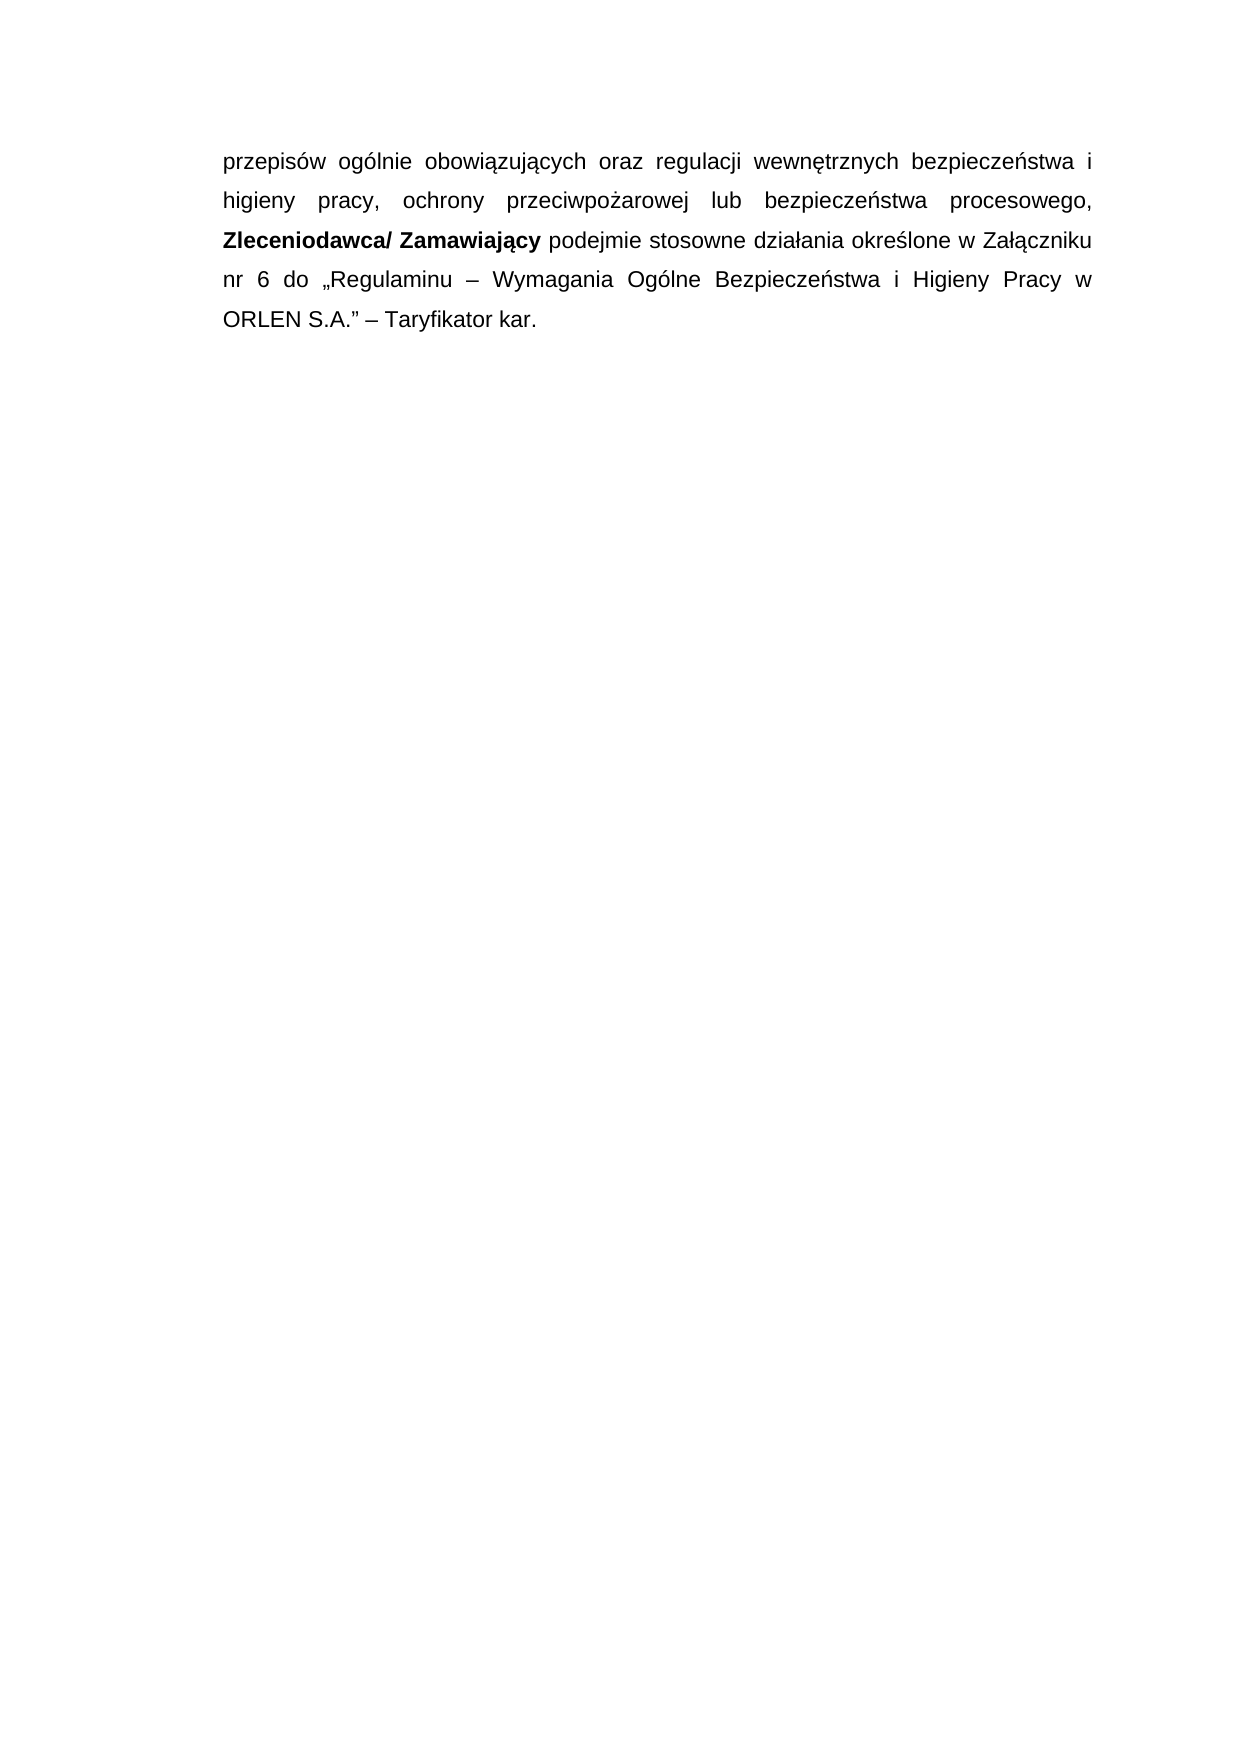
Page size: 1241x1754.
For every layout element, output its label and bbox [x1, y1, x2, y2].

list [185, 148, 1093, 332]
